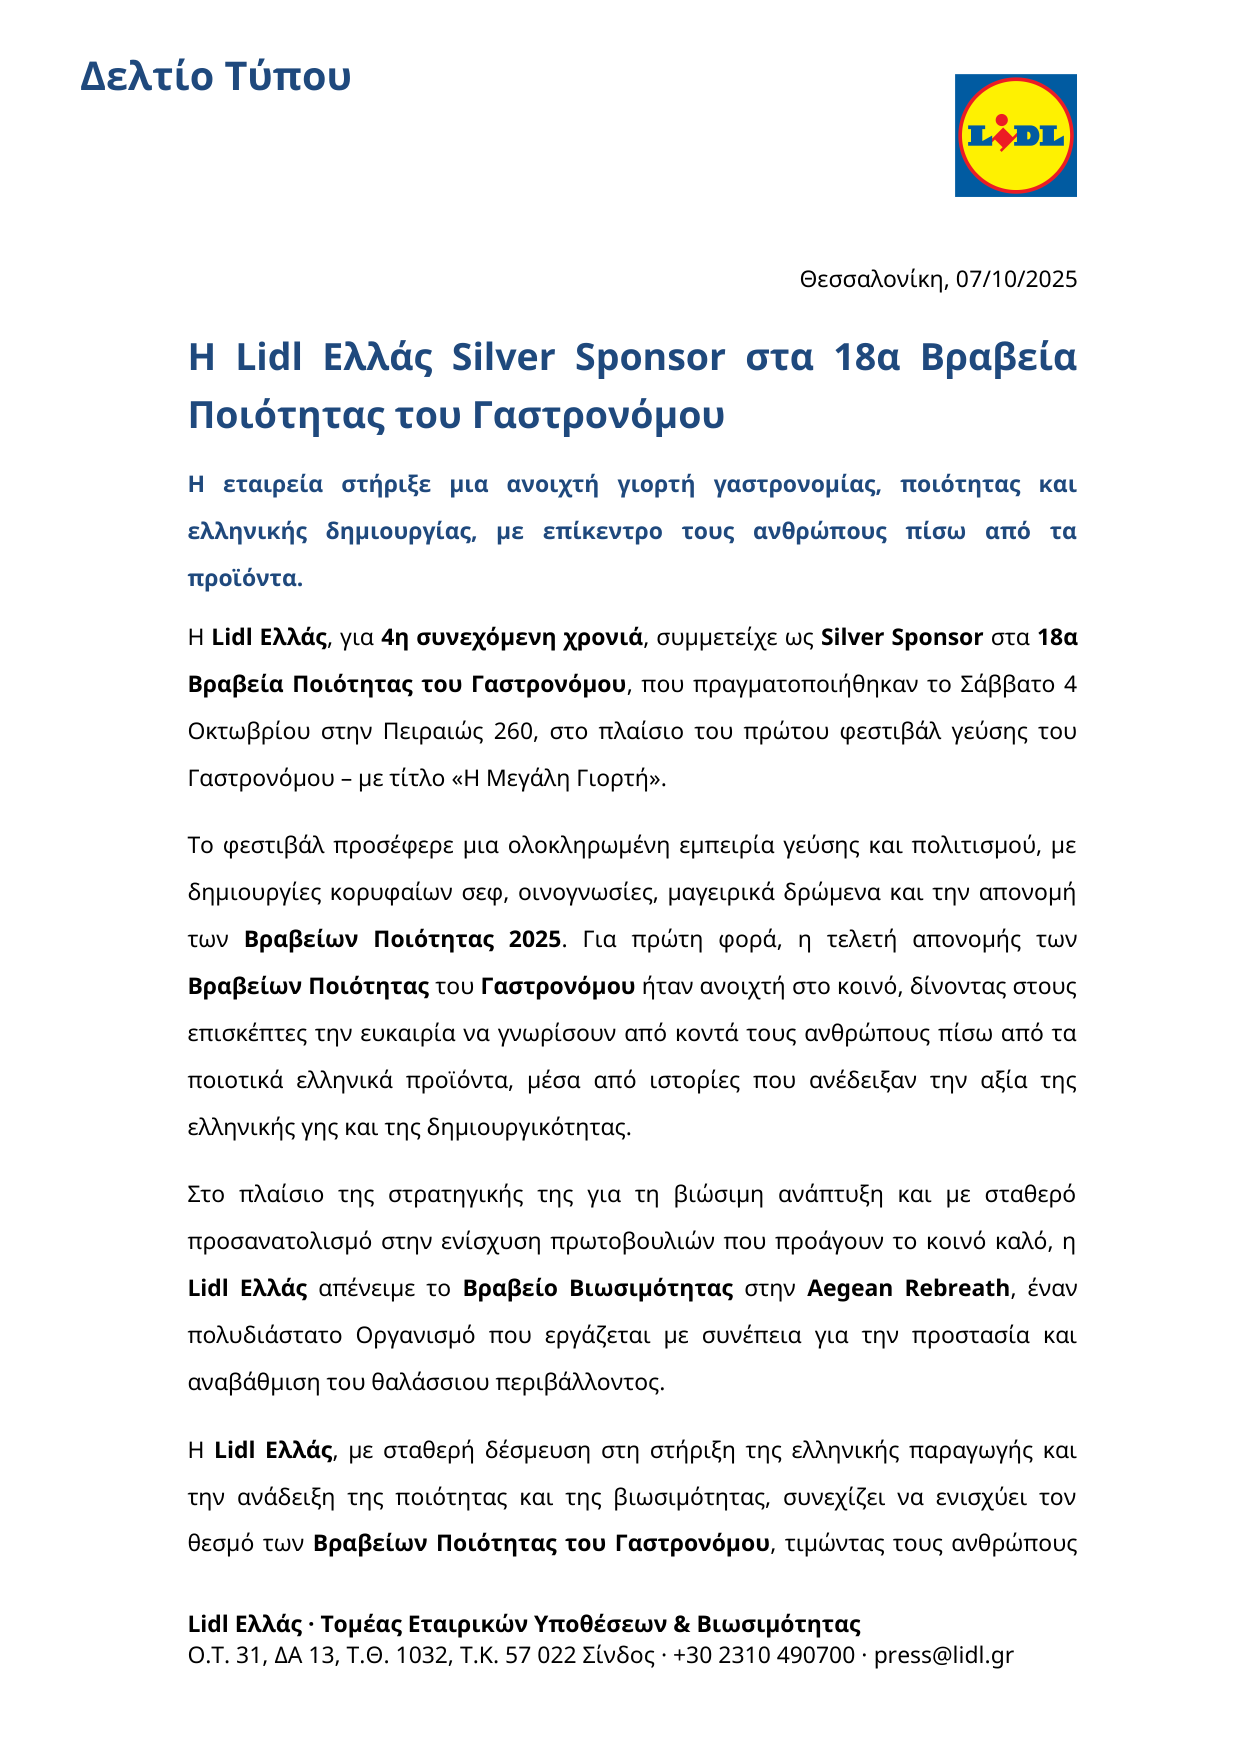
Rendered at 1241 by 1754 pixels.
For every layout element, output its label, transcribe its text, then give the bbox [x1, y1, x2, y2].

text Θεσσαλονίκη, 07/10/2025 [187, 263, 1078, 294]
text Η Lidl Ελλάς Silver Sponsor στα 18α Βραβεία Ποιότητας του Γαστρονόμου [187, 330, 1078, 439]
text Η Lidl Ελλάς, για 4η συνεχόμενη χρονιά, συμμετείχε ως Silver Sponsor στα 18α Βραβεία Ποιότητας του Γαστρονόμου, που πραγματοποιήθηκαν το Σάββατο 4 Οκτωβρίου στην Πειραιώς 260, στο πλαίσιο του πρώτου φεστιβάλ γεύσης του Γαστρονόμου – με τίτλο «Η Μεγάλη Γιορτή». [187, 621, 1078, 793]
text Στο πλαίσιο της στρατηγικής της για τη βιώσιμη ανάπτυξη και με σταθερό προσανατολισμό στην ενίσχυση πρωτοβουλιών που προάγουν το κοινό καλό, η Lidl Ελλάς απένειμε το Βραβείο Βιωσιμότητας στην Aegean Rebreath, έναν πολυδιάστατο Οργανισμό που εργάζεται με συνέπεια για την προστασία και αναβάθμιση του θαλάσσιου περιβάλλοντος. [187, 1178, 1078, 1397]
text Η εταιρεία στήριξε μια ανοιχτή γιορτή γαστρονομίας, ποιότητας και ελληνικής δημιουργίας, με επίκεντρο τους ανθρώπους πίσω από τα προϊόντα. [187, 468, 1078, 593]
text Το φεστιβάλ προσέφερε μια ολοκληρωμένη εμπειρία γεύσης και πολιτισμού, με δημιουργίες κορυφαίων σεφ, οινογνωσίες, μαγειρικά δρώμενα και την απονομή των Βραβείων Ποιότητας 2025. Για πρώτη φορά, η τελετή απονομής των Βραβείων Ποιότητας του Γαστρονόμου ήταν ανοιχτή στο κοινό, δίνοντας στους επισκέπτες την ευκαιρία να γνωρίσουν από κοντά τους ανθρώπους πίσω από τα ποιοτικά ελληνικά προϊόντα, μέσα από ιστορίες που ανέδειξαν την αξία της ελληνικής γης και της δημιουργικότητας. [187, 829, 1078, 1142]
picture [954, 73, 1078, 198]
